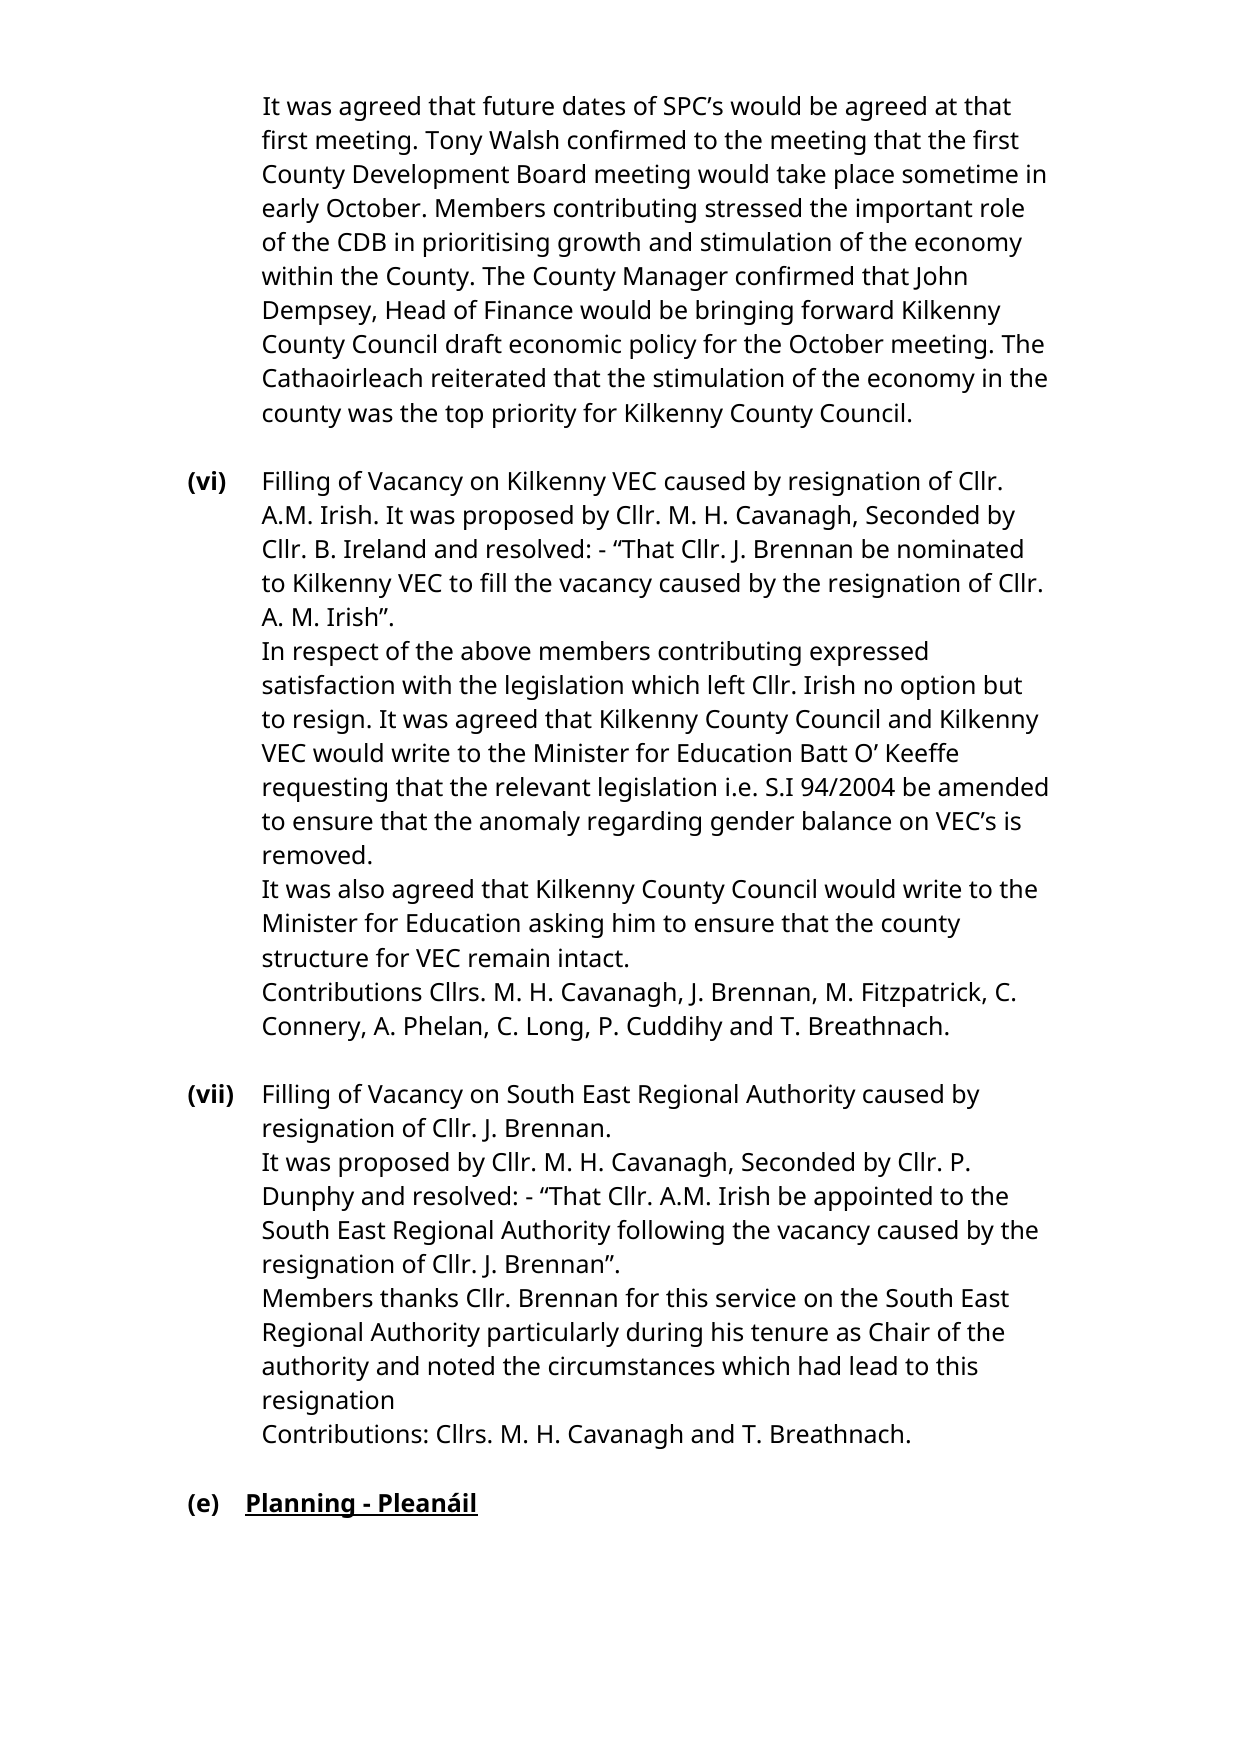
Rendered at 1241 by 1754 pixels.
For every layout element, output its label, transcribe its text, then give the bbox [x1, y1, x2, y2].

list In respect of the above members contributing expressed satisfaction with the legislation which left Cllr. Irish no option but to resign. It was agreed that Kilkenny County Council and Kilkenny VEC would write to the Minister for Education Batt O’ Keeffe requesting that the relevant legislation i.e. S.I 94/2004 be amended to ensure that the anomaly regarding gender balance on VEC’s is removed. [261, 634, 1053, 872]
list It was also agreed that Kilkenny County Council would write to the Minister for Education asking him to ensure that the county structure for VEC remain intact. [261, 872, 1053, 974]
list Filling of Vacancy on Kilkenny VEC caused by resignation of Cllr. A.M. Irish. It was proposed by Cllr. M. H. Cavanagh, Seconded by Cllr. B. Ireland and resolved: - “That Cllr. J. Brennan be nominated to Kilkenny VEC to fill the vacancy caused by the resignation of Cllr. A. M. Irish”. [187, 463, 1053, 634]
list Contributions Cllrs. M. H. Cavanagh, J. Brennan, M. Fitzpatrick, C. Connery, A. Phelan, C. Long, P. Cuddihy and T. Breathnach. [261, 974, 1053, 1042]
list Filling of Vacancy on South East Regional Authority caused by resignation of Cllr. J. Brennan. [187, 1076, 1053, 1144]
list It was proposed by Cllr. M. H. Cavanagh, Seconded by Cllr. P. Dunphy and resolved: - “That Cllr. A.M. Irish be appointed to the South East Regional Authority following the vacancy caused by the resignation of Cllr. J. Brennan”. [261, 1144, 1053, 1281]
list It was agreed that future dates of SPC’s would be agreed at that first meeting. Tony Walsh confirmed to the meeting that the first County Development Board meeting would take place sometime in early October. Members contributing stressed the important role of the CDB in prioritising growth and stimulation of the economy within the County. The County Manager confirmed that John Dempsey, Head of Finance would be bringing forward Kilkenny County Council draft economic policy for the October meeting. The Cathaoirleach reiterated that the stimulation of the economy in the county was the top priority for Kilkenny County Council. [261, 89, 1053, 429]
list Contributions: Cllrs. M. H. Cavanagh and T. Breathnach. [261, 1417, 1053, 1451]
list (e) Planning - Pleanáil [187, 1485, 1053, 1519]
list Members thanks Cllr. Brennan for this service on the South East Regional Authority particularly during his tenure as Chair of the authority and noted the circumstances which had lead to this resignation [261, 1281, 1053, 1417]
